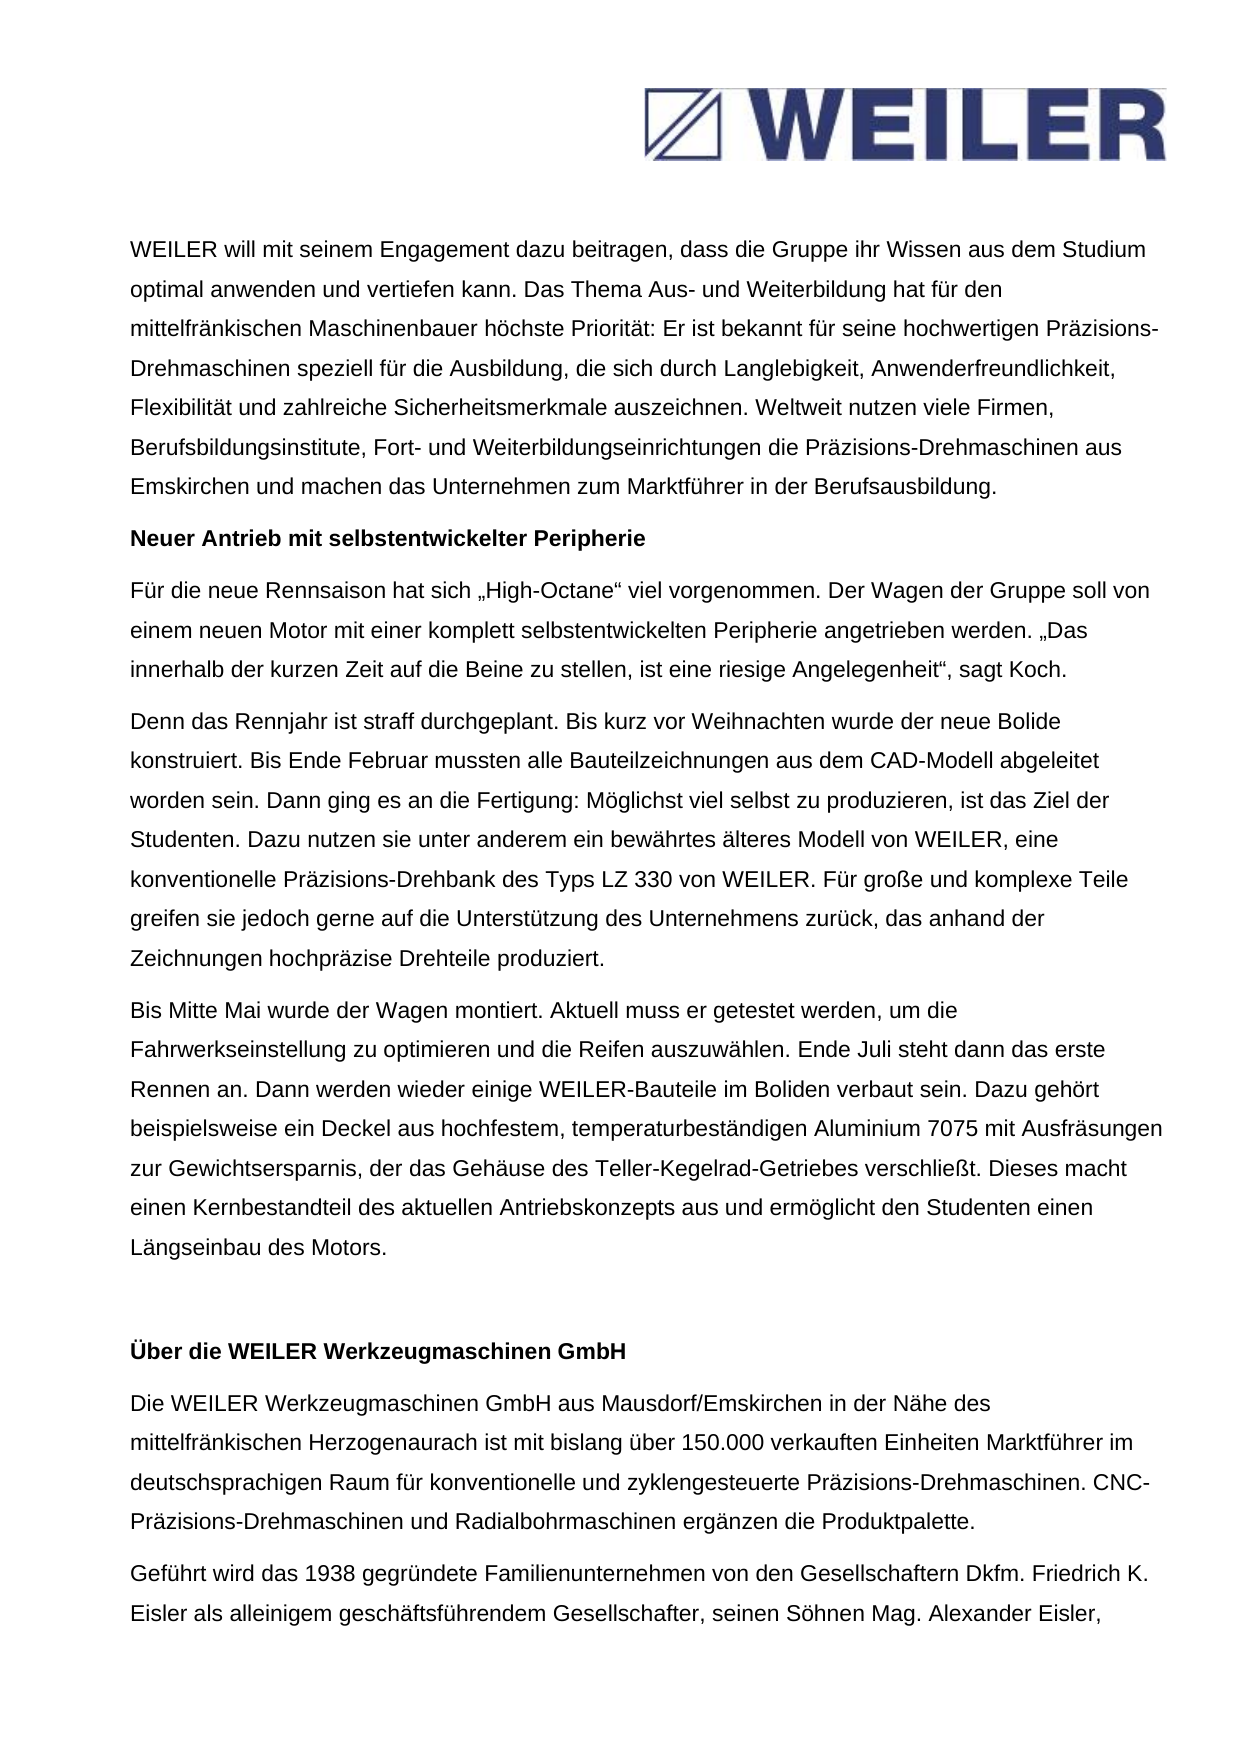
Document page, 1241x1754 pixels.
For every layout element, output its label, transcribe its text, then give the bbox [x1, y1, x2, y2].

text Bis Mitte Mai wurde der Wagen montiert. Aktuell muss er getestet werden, um die Fahrwerkseinstellung zu optimieren und die Reifen auszuwählen. Ende Juli steht dann das erste Rennen an. Dann werden wieder einige WEILER-Bauteile im Boliden verbaut sein. Dazu gehört beispielsweise ein Deckel aus hochfestem, temperaturbeständigen Aluminium 7075 mit Ausfräsungen zur Gewichtsersparnis, der das Gehäuse des Teller-Kegelrad-Getriebes verschließt. Dieses macht einen Kernbestandteil des aktuellen Antriebskonzepts aus und ermöglicht den Studenten einen Längseinbau des Motors. [130, 997, 1167, 1260]
text Denn das Rennjahr ist straff durchgeplant. Bis kurz vor Weihnachten wurde der neue Bolide konstruiert. Bis Ende Februar mussten alle Bauteilzeichnungen aus dem CAD-Modell abgeleitet worden sein. Dann ging es an die Fertigung: Möglichst viel selbst zu produzieren, ist das Ziel der Studenten. Dazu nutzen sie unter anderem ein bewährtes älteres Modell von WEILER, eine konventionelle Präzisions-Drehbank des Typs LZ 330 von WEILER. Für große und komplexe Teile greifen sie jedoch gerne auf die Unterstützung des Unternehmens zurück, das anhand der Zeichnungen hochpräzise Drehteile produziert. [130, 708, 1167, 971]
text Die WEILER Werkzeugmaschinen GmbH aus Mausdorf/Emskirchen in der Nähe des mittelfränkischen Herzogenaurach ist mit bislang über 150.000 verkauften Einheiten Marktführer im deutschsprachigen Raum für konventionelle und zyklengesteuerte Präzisions-Drehmaschinen. CNC-Präzisions-Drehmaschinen und Radialbohrmaschinen ergänzen die Produktpalette. [130, 1390, 1167, 1534]
text Für die neue Rennsaison hat sich „High-Octane“ viel vorgenommen. Der Wagen der Gruppe soll von einem neuen Motor mit einer komplett selbstentwickelten Peripherie angetrieben werden. „Das innerhalb der kurzen Zeit auf die Beine zu stellen, ist eine riesige Angelegenheit“, sagt Koch. [130, 577, 1167, 682]
picture [644, 88, 1167, 161]
text WEILER will mit seinem Engagement dazu beitragen, dass die Gruppe ihr Wissen aus dem Studium optimal anwenden und vertiefen kann. Das Thema Aus- und Weiterbildung hat für den mittelfränkischen Maschinenbauer höchste Priorität: Er ist bekannt für seine hochwertigen Präzisions-Drehmaschinen speziell für die Ausbildung, die sich durch Langlebigkeit, Anwenderfreundlichkeit, Flexibilität und zahlreiche Sicherheitsmerkmale auszeichnen. Weltweit nutzen viele Firmen, Berufsbildungsinstitute, Fort- und Weiterbildungseinrichtungen die Präzisions-Drehmaschinen aus Emskirchen und machen das Unternehmen zum Marktführer in der Berufsausbildung. [130, 236, 1167, 499]
text Über die WEILER Werkzeugmaschinen GmbH [130, 1338, 1167, 1364]
text Neuer Antrieb mit selbstentwickelter Peripherie [130, 525, 1167, 551]
